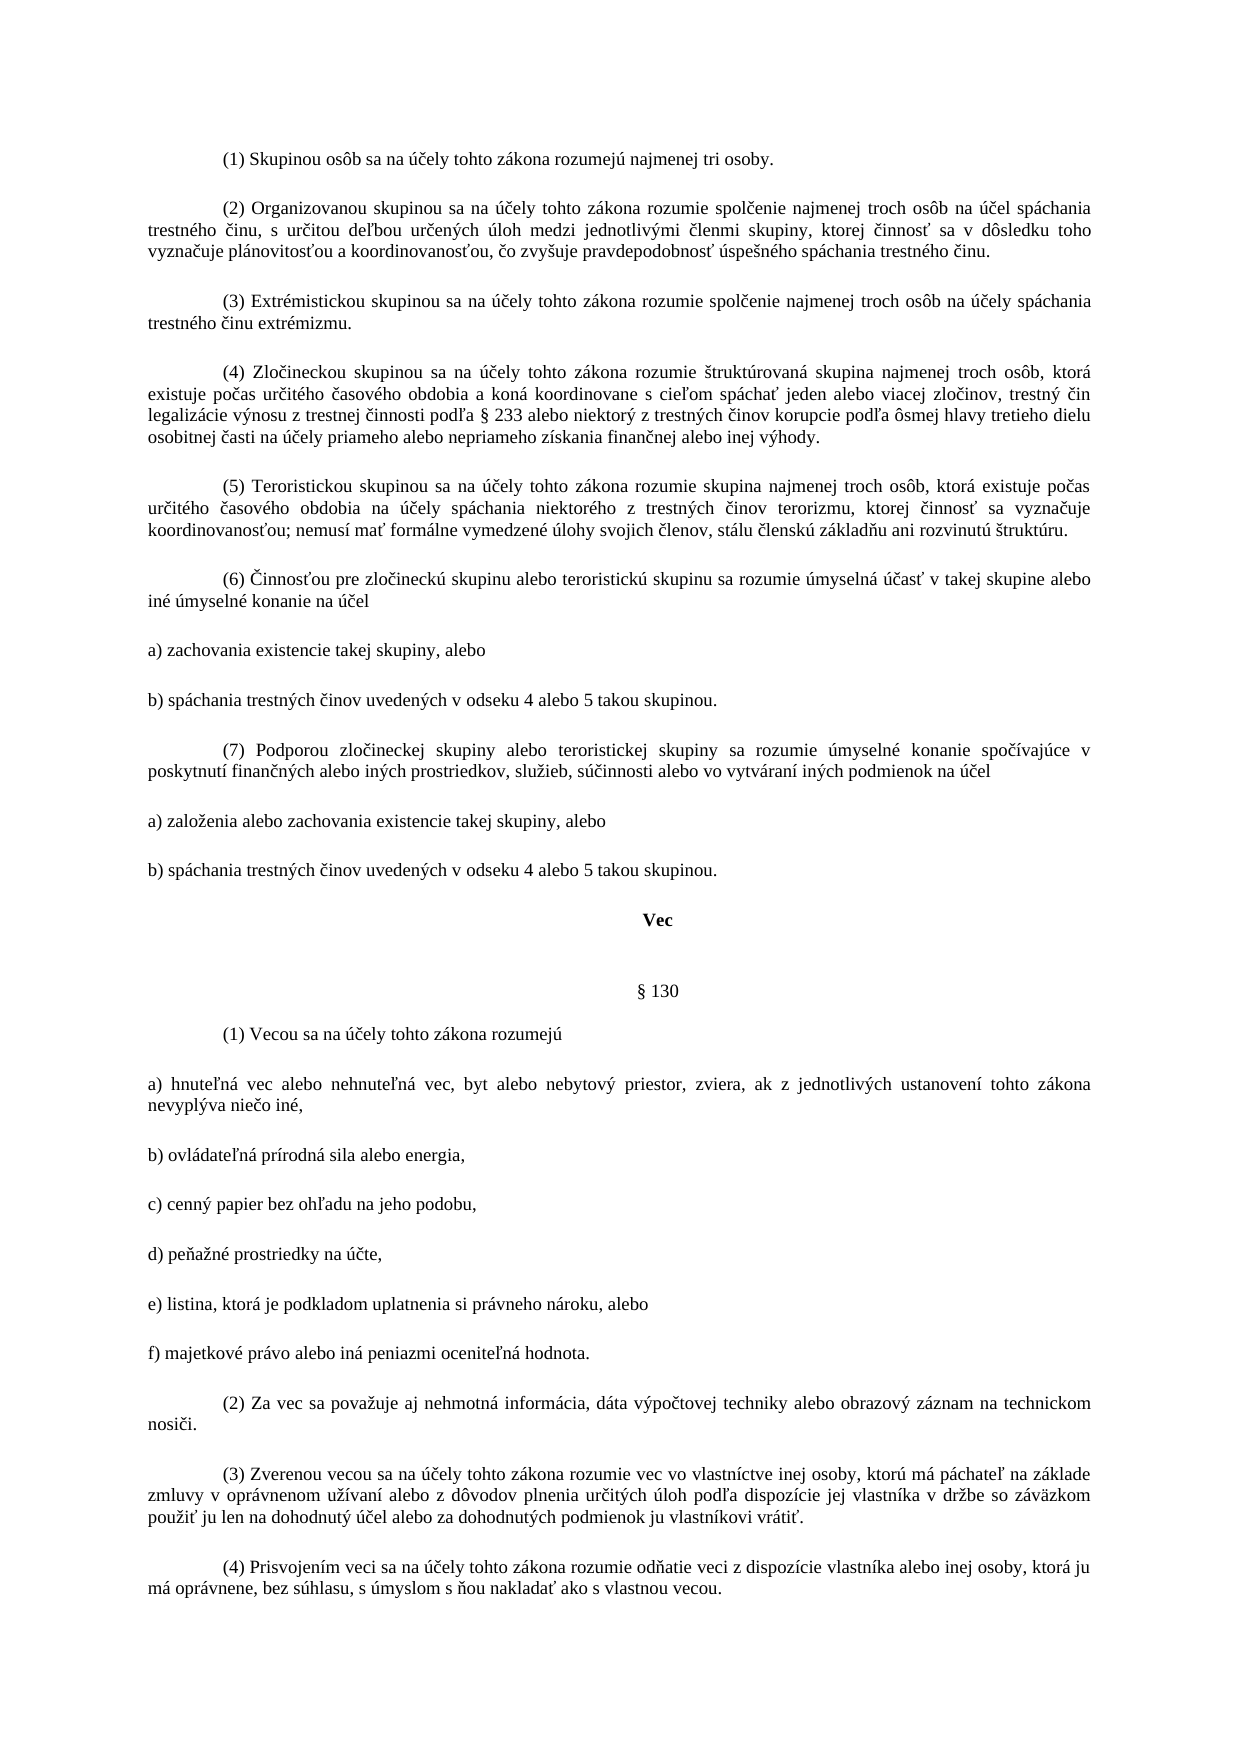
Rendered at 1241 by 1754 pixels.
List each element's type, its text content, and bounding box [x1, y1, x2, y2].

text a) hnuteľná vec alebo nehnuteľná vec, byt alebo nebytový priestor, zviera, ak z jednotlivých ustanovení tohto zákona nevyplýva niečo iné, [148, 1073, 1092, 1116]
text (7) Podporou zločineckej skupiny alebo teroristickej skupiny sa rozumie úmyselné konanie spočívajúce v poskytnutí finančných alebo iných prostriedkov, služieb, súčinnosti alebo vo vytváraní iných podmienok na účel [148, 738, 1092, 782]
text (6) Činnosťou pre zločineckú skupinu alebo teroristickú skupinu sa rozumie úmyselná účasť v takej skupine alebo iné úmyselné konanie na účel [148, 568, 1092, 611]
text (3) Zverenou vecou sa na účely tohto zákona rozumie vec vo vlastníctve inej osoby, ktorú má páchateľ na základe zmluvy v oprávnenom užívaní alebo z dôvodov plnenia určitých úloh podľa dispozície jej vlastníka v držbe so záväzkom použiť ju len na dohodnutý účel alebo za dohodnutých podmienok ju vlastníkovi vrátiť. [148, 1463, 1092, 1527]
text c) cenný papier bez ohľadu na jeho podobu, [148, 1193, 1092, 1215]
text § 130 [148, 980, 1092, 1001]
text e) listina, ktorá je podkladom uplatnenia si právneho nároku, alebo [148, 1292, 1092, 1314]
text d) peňažné prostriedky na účte, [148, 1243, 1092, 1264]
text Vec [148, 909, 1092, 930]
text (1) Skupinou osôb sa na účely tohto zákona rozumejú najmenej tri osoby. [148, 148, 1092, 169]
text (2) Organizovanou skupinou sa na účely tohto zákona rozumie spolčenie najmenej troch osôb na účel spáchania trestného činu, s určitou deľbou určených úloh medzi jednotlivými členmi skupiny, ktorej činnosť sa v dôsledku toho vyznačuje plánovitosťou a koordinovanosťou, čo zvyšuje pravdepodobnosť úspešného spáchania trestného činu. [148, 197, 1092, 262]
text a) zachovania existencie takej skupiny, alebo [148, 639, 1092, 661]
text (1) Vecou sa na účely tohto zákona rozumejú [148, 1023, 1092, 1044]
text (4) Prisvojením veci sa na účely tohto zákona rozumie odňatie veci z dispozície vlastníka alebo inej osoby, ktorá ju má oprávnene, bez súhlasu, s úmyslom s ňou nakladať ako s vlastnou vecou. [148, 1556, 1092, 1599]
text f) majetkové právo alebo iná peniazmi oceniteľná hodnota. [148, 1342, 1092, 1364]
text (2) Za vec sa považuje aj nehmotná informácia, dáta výpočtovej techniky alebo obrazový záznam na technickom nosiči. [148, 1392, 1092, 1435]
text (3) Extrémistickou skupinou sa na účely tohto zákona rozumie spolčenie najmenej troch osôb na účely spáchania trestného činu extrémizmu. [148, 290, 1092, 333]
text a) založenia alebo zachovania existencie takej skupiny, alebo [148, 809, 1092, 831]
text (5) Teroristickou skupinou sa na účely tohto zákona rozumie skupina najmenej troch osôb, ktorá existuje počas určitého časového obdobia na účely spáchania niektorého z trestných činov terorizmu, ktorej činnosť sa vyznačuje koordinovanosťou; nemusí mať formálne vymedzené úlohy svojich členov, stálu členskú základňu ani rozvinutú štruktúru. [148, 475, 1092, 540]
text (4) Zločineckou skupinou sa na účely tohto zákona rozumie štruktúrovaná skupina najmenej troch osôb, ktorá existuje počas určitého časového obdobia a koná koordinovane s cieľom spáchať jeden alebo viacej zločinov, trestný čin legalizácie výnosu z trestnej činnosti podľa § 233 alebo niektorý z trestných činov korupcie podľa ôsmej hlavy tretieho dielu osobitnej časti na účely priameho alebo nepriameho získania finančnej alebo inej výhody. [148, 361, 1092, 447]
text b) ovládateľná prírodná sila alebo energia, [148, 1144, 1092, 1165]
text b) spáchania trestných činov uvedených v odseku 4 alebo 5 takou skupinou. [148, 689, 1092, 710]
text b) spáchania trestných činov uvedených v odseku 4 alebo 5 takou skupinou. [148, 859, 1092, 881]
